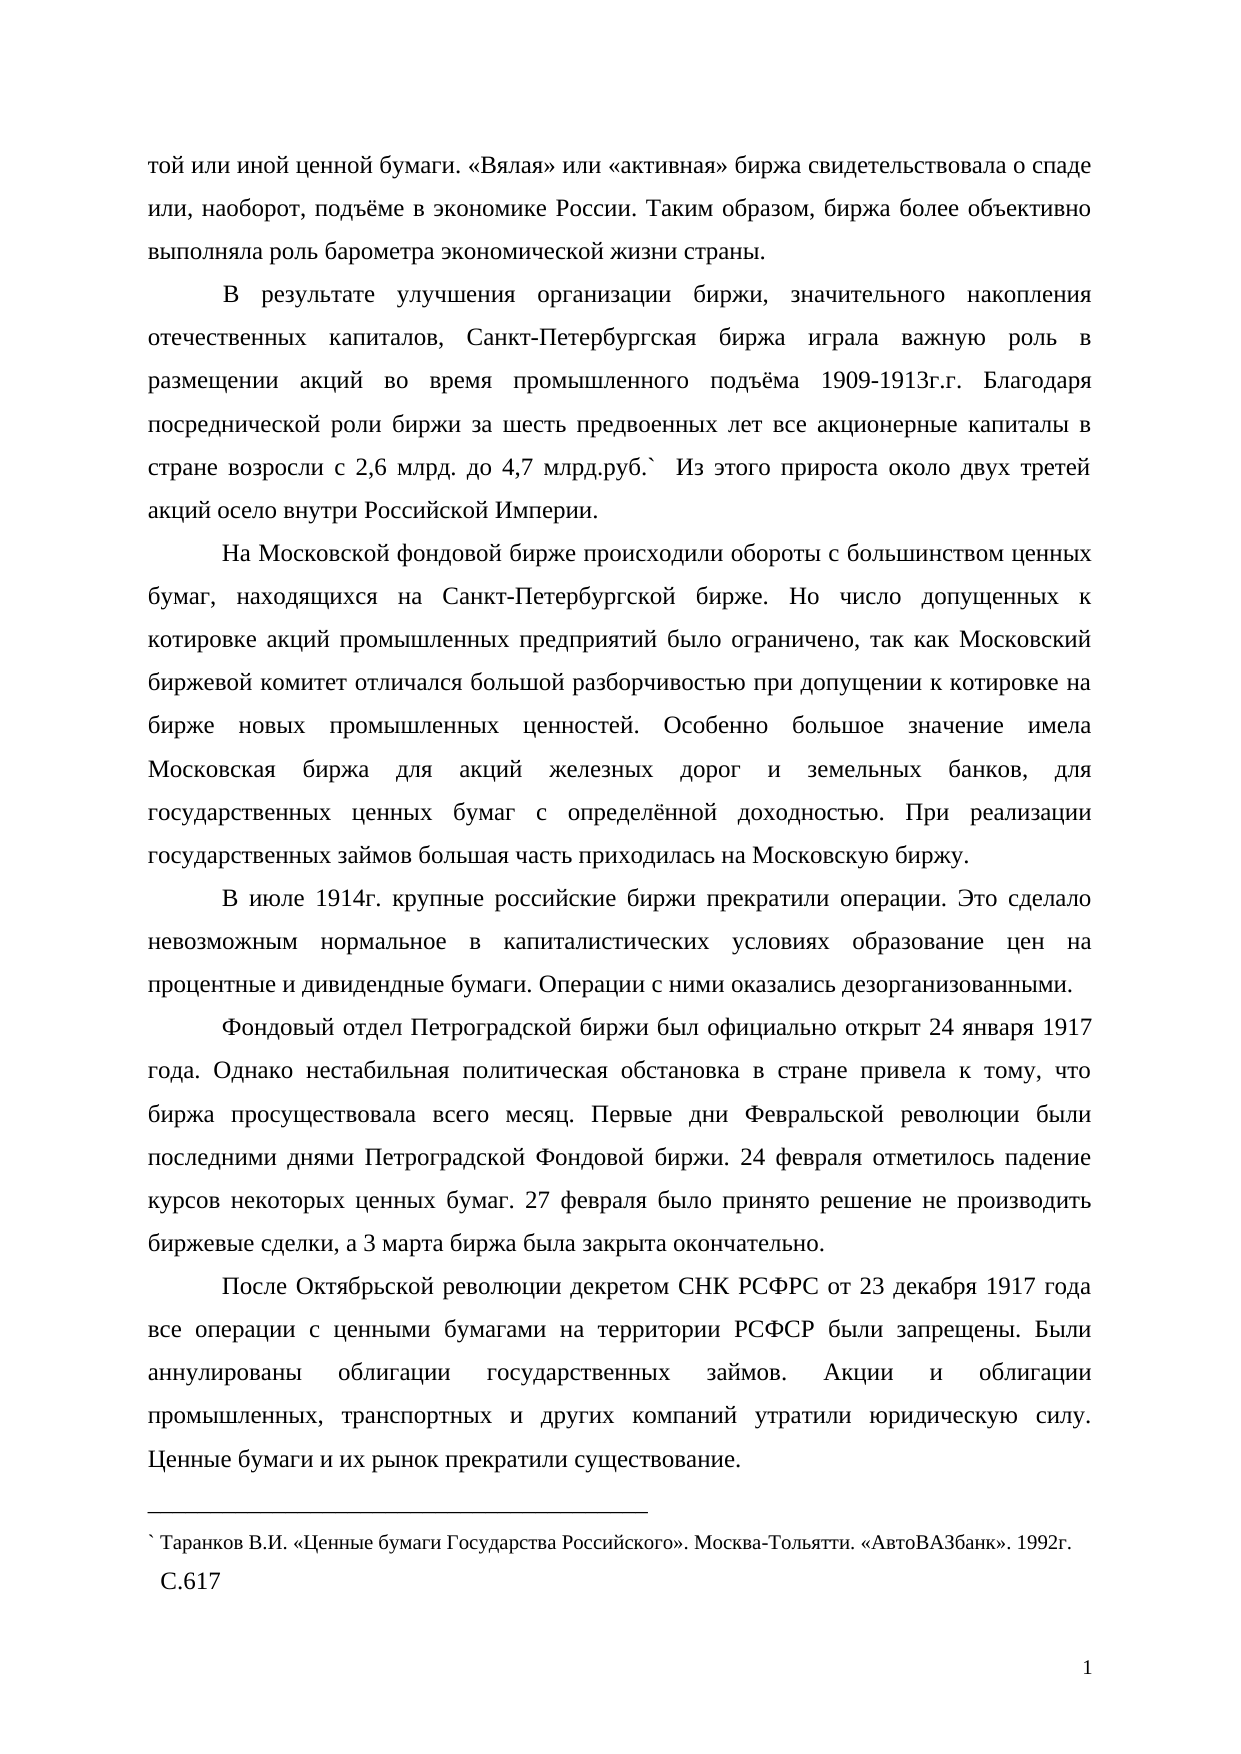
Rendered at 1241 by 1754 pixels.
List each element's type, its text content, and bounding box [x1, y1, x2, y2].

text В июле 1914г. крупные российские биржи прекратили операции. Это сделало невозможным нормальное в капиталистических условиях образование цен на процентные и дивидендные бумаги. Операции с ними оказались дезорганизованными. [148, 883, 1092, 998]
text той или иной ценной бумаги. «Вялая» или «активная» биржа свидетельствовала о спаде или, наоборот, подъёме в экономике России. Таким образом, биржа более объективно выполняла роль барометра экономической жизни страны. [148, 150, 1092, 265]
text Фондовый отдел Петроградской биржи был официально открыт 24 января 1917 года. Однако нестабильная политическая обстановка в стране привела к тому, что биржа просуществовала всего месяц. Первые дни Февральской революции были последними днями Петроградской Фондовой биржи. 24 февраля отметилось падение курсов некоторых ценных бумаг. 27 февраля было принято решение не производить биржевые сделки, а 3 марта биржа была закрыта окончательно. [148, 1012, 1092, 1257]
text ` Таранков В.И. «Ценные бумаги Государства Российского». Москва-Тольятти. «АвтоВАЗбанк». 1992г. [148, 1530, 1092, 1554]
text С.617 [148, 1566, 1092, 1595]
text В результате улучшения организации биржи, значительного накопления отечественных капиталов, Санкт-Петербургская биржа играла важную роль в размещении акций во время промышленного подъёма 1909-1913г.г. Благодаря посреднической роли биржи за шесть предвоенных лет все акционерные капиталы в стране возросли с 2,6 млрд. до 4,7 млрд.руб.` Из этого прироста около двух третей акций осело внутри Российской Империи. [148, 279, 1092, 524]
text ________________________________________ [148, 1487, 1092, 1516]
text После Октябрьской революции декретом СНК РСФРС от 23 декабря 1917 года все операции с ценными бумагами на территории РСФСР были запрещены. Были аннулированы облигации государственных займов. Акции и облигации промышленных, транспортных и других компаний утратили юридическую силу. Ценные бумаги и их рынок прекратили существование. [148, 1271, 1092, 1472]
text На Московской фондовой бирже происходили обороты с большинством ценных бумаг, находящихся на Санкт-Петербургской бирже. Но число допущенных к котировке акций промышленных предприятий было ограничено, так как Московский биржевой комитет отличался большой разборчивостью при допущении к котировке на бирже новых промышленных ценностей. Особенно большое значение имела Московская биржа для акций железных дорог и земельных банков, для государственных ценных бумаг с определённой доходностью. При реализации государственных займов большая часть приходилась на Московскую биржу. [148, 538, 1092, 869]
